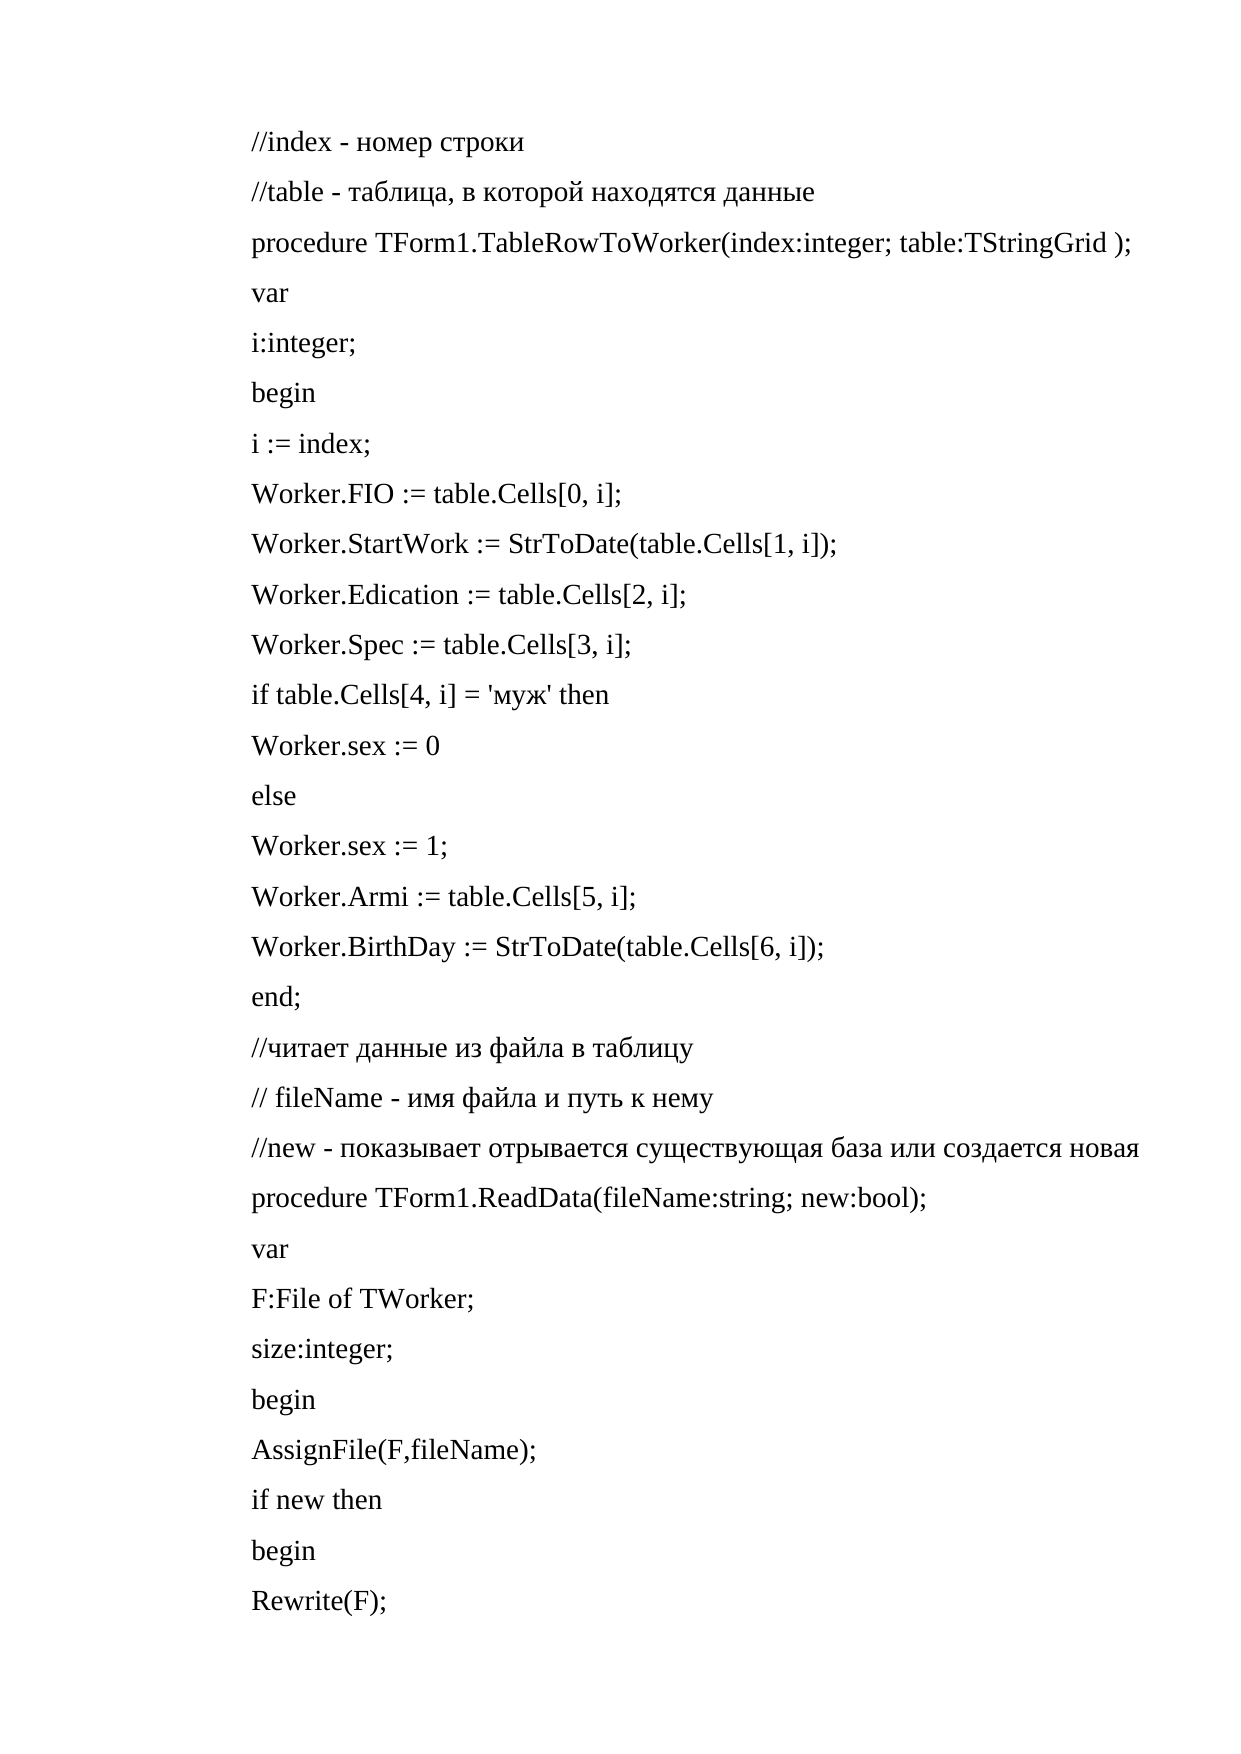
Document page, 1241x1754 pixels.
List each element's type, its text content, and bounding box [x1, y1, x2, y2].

text Worker.sex := 0 [177, 728, 1152, 761]
text if table.Cells[4, i] = 'муж' then [177, 677, 1152, 711]
text Worker.StartWork := StrToDate(table.Cells[1, i]); [177, 527, 1152, 560]
text Worker.BirthDay := StrToDate(table.Cells[6, i]); [177, 929, 1152, 963]
text procedure TForm1.ReadData(fileName:string; new:bool); [177, 1181, 1152, 1214]
text i:integer; [177, 325, 1152, 359]
text size:integer; [177, 1332, 1152, 1365]
text Worker.FIO := table.Cells[0, i]; [177, 476, 1152, 510]
text var [177, 275, 1152, 308]
text var [177, 1231, 1152, 1264]
text Worker.Edication := table.Cells[2, i]; [177, 577, 1152, 610]
text i := index; [177, 426, 1152, 459]
text end; [177, 979, 1152, 1013]
text AssignFile(F,fileName); [177, 1432, 1152, 1466]
text begin [177, 376, 1152, 409]
text if new then [177, 1482, 1152, 1516]
text procedure TForm1.TableRowToWorker(index:integer; table:TStringGrid ); [177, 225, 1152, 258]
text else [177, 778, 1152, 812]
text // fileName - имя файла и путь к нему [177, 1080, 1152, 1113]
text //new - показывает отрывается существующая база или создается новая [177, 1130, 1152, 1164]
text Rewrite(F); [177, 1583, 1152, 1617]
text Worker.sex := 1; [177, 828, 1152, 862]
text //table - таблица, в которой находятся данные [177, 174, 1152, 208]
text //index - номер строки [177, 124, 1152, 158]
text begin [177, 1533, 1152, 1566]
text F:File of TWorker; [177, 1281, 1152, 1315]
text Worker.Spec := table.Cells[3, i]; [177, 627, 1152, 661]
text Worker.Armi := table.Cells[5, i]; [177, 879, 1152, 912]
text begin [177, 1382, 1152, 1415]
text //читает данные из файла в таблицу [177, 1030, 1152, 1063]
